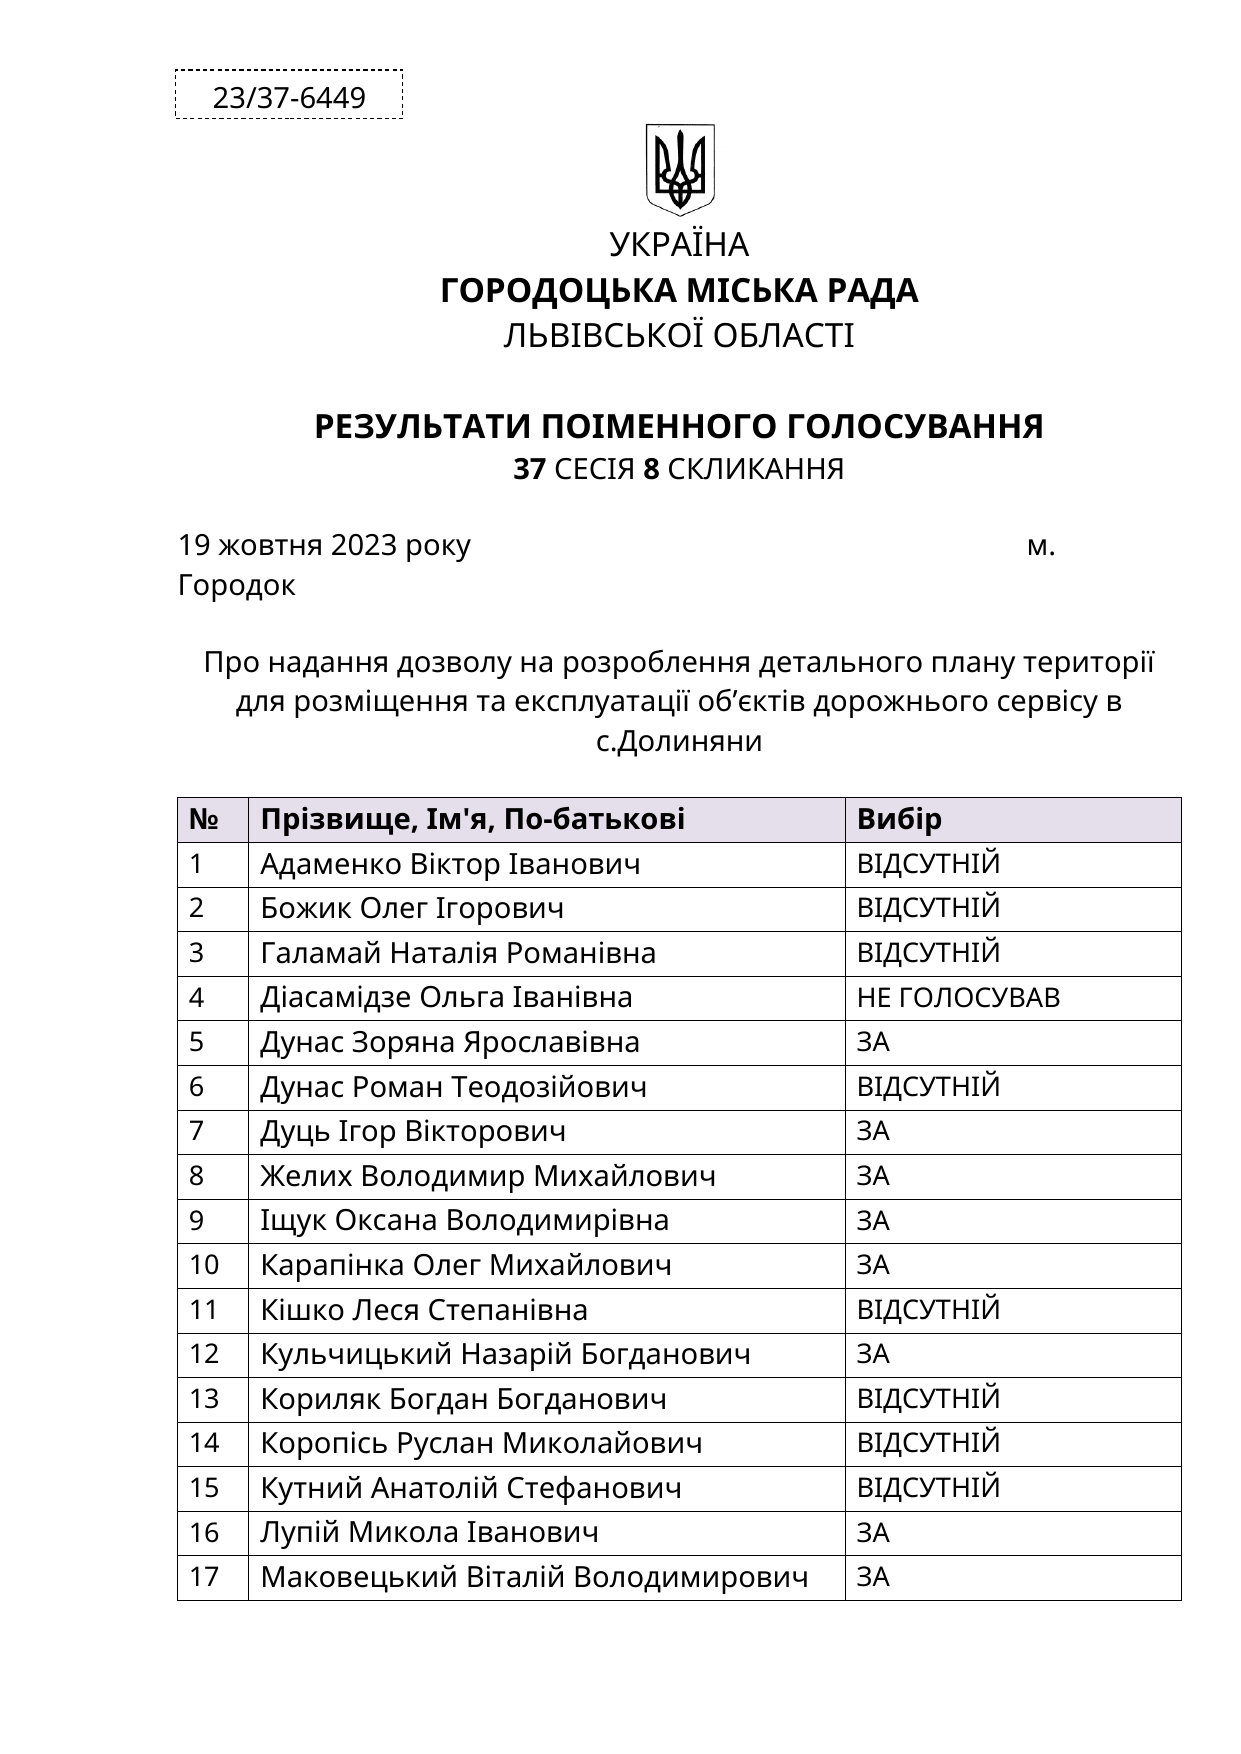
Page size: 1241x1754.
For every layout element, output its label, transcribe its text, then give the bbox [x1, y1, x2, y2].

table_cell Божик Олег Ігорович [249, 888, 845, 931]
table_cell ВІДСУТНІЙ [846, 843, 1181, 887]
table_cell 17 [178, 1556, 248, 1600]
table_cell Кішко Леся Степанівна [249, 1289, 845, 1332]
table_cell ЗА [846, 1556, 1181, 1600]
table_cell Коропісь Руслан Миколайович [249, 1423, 845, 1466]
text ЛЬВІВСЬКОЇ ОБЛАСТІ [177, 312, 1181, 357]
table_cell Кульчицький Назарій Богданович [249, 1334, 845, 1377]
table_header № [178, 798, 248, 842]
table_header Прізвище, Ім'я, По-батькові [249, 798, 845, 842]
text УКРАЇНА [177, 221, 1181, 266]
table_cell Карапінка Олег Михайлович [249, 1244, 845, 1288]
table_cell 2 [178, 888, 248, 931]
table_cell Дуць Ігор Вікторович [249, 1111, 845, 1154]
table_cell ЗА [846, 1334, 1181, 1377]
table_cell 16 [178, 1512, 248, 1555]
text 19 жовтня 2023 року м. Городок [177, 525, 1181, 604]
table_cell ВІДСУТНІЙ [846, 1467, 1181, 1511]
table_cell 3 [178, 932, 248, 976]
text ГОРОДОЦЬКА МІСЬКА РАДА [177, 266, 1181, 312]
table_cell Маковецький Віталій Володимирович [249, 1556, 845, 1600]
table_cell ВІДСУТНІЙ [846, 888, 1181, 931]
table_cell ВІДСУТНІЙ [846, 1378, 1181, 1422]
table_header Вибір [846, 798, 1181, 842]
table_cell Кутний Анатолій Стефанович [249, 1467, 845, 1511]
table_cell 14 [178, 1423, 248, 1466]
table_cell 10 [178, 1244, 248, 1288]
text Про надання дозволу на розроблення детального плану території для розміщення та експлуатації об’єктів дорожнього сервісу в с.Долиняни [177, 641, 1181, 760]
table_cell 7 [178, 1111, 248, 1154]
table_cell ЗА [846, 1512, 1181, 1555]
table_cell Дунас Роман Теодозійович [249, 1066, 845, 1109]
picture [633, 118, 726, 221]
table_cell 1 [178, 843, 248, 887]
table_cell ЗА [846, 1111, 1181, 1154]
table_cell ВІДСУТНІЙ [846, 1423, 1181, 1466]
table_cell ЗА [846, 1021, 1181, 1065]
table_cell 9 [178, 1200, 248, 1243]
table_cell ВІДСУТНІЙ [846, 932, 1181, 976]
table_cell Діасамідзе Ольга Іванівна [249, 977, 845, 1020]
table_cell Галамай Наталія Романівна [249, 932, 845, 976]
table_cell 6 [178, 1066, 248, 1109]
table_cell Адаменко Віктор Іванович [249, 843, 845, 887]
table_cell 13 [178, 1378, 248, 1422]
table_cell ВІДСУТНІЙ [846, 1289, 1181, 1332]
table_cell 12 [178, 1334, 248, 1377]
table_cell НЕ ГОЛОСУВАВ [846, 977, 1181, 1020]
table_cell 8 [178, 1155, 248, 1199]
text 37 СЕСІЯ 8 СКЛИКАННЯ [177, 448, 1181, 488]
table_cell Іщук Оксана Володимирівна [249, 1200, 845, 1243]
table_cell Лупій Микола Іванович [249, 1512, 845, 1555]
table_cell ЗА [846, 1244, 1181, 1288]
text РЕЗУЛЬТАТИ ПОІМЕННОГО ГОЛОСУВАННЯ [177, 403, 1181, 448]
table_cell 4 [178, 977, 248, 1020]
table_cell 5 [178, 1021, 248, 1065]
table_cell Дунас Зоряна Ярославівна [249, 1021, 845, 1065]
table_cell ЗА [846, 1200, 1181, 1243]
table_cell Желих Володимир Михайлович [249, 1155, 845, 1199]
table_cell 11 [178, 1289, 248, 1332]
table_cell Кориляк Богдан Богданович [249, 1378, 845, 1422]
table_cell ВІДСУТНІЙ [846, 1066, 1181, 1109]
table_cell ЗА [846, 1155, 1181, 1199]
table_cell 15 [178, 1467, 248, 1511]
